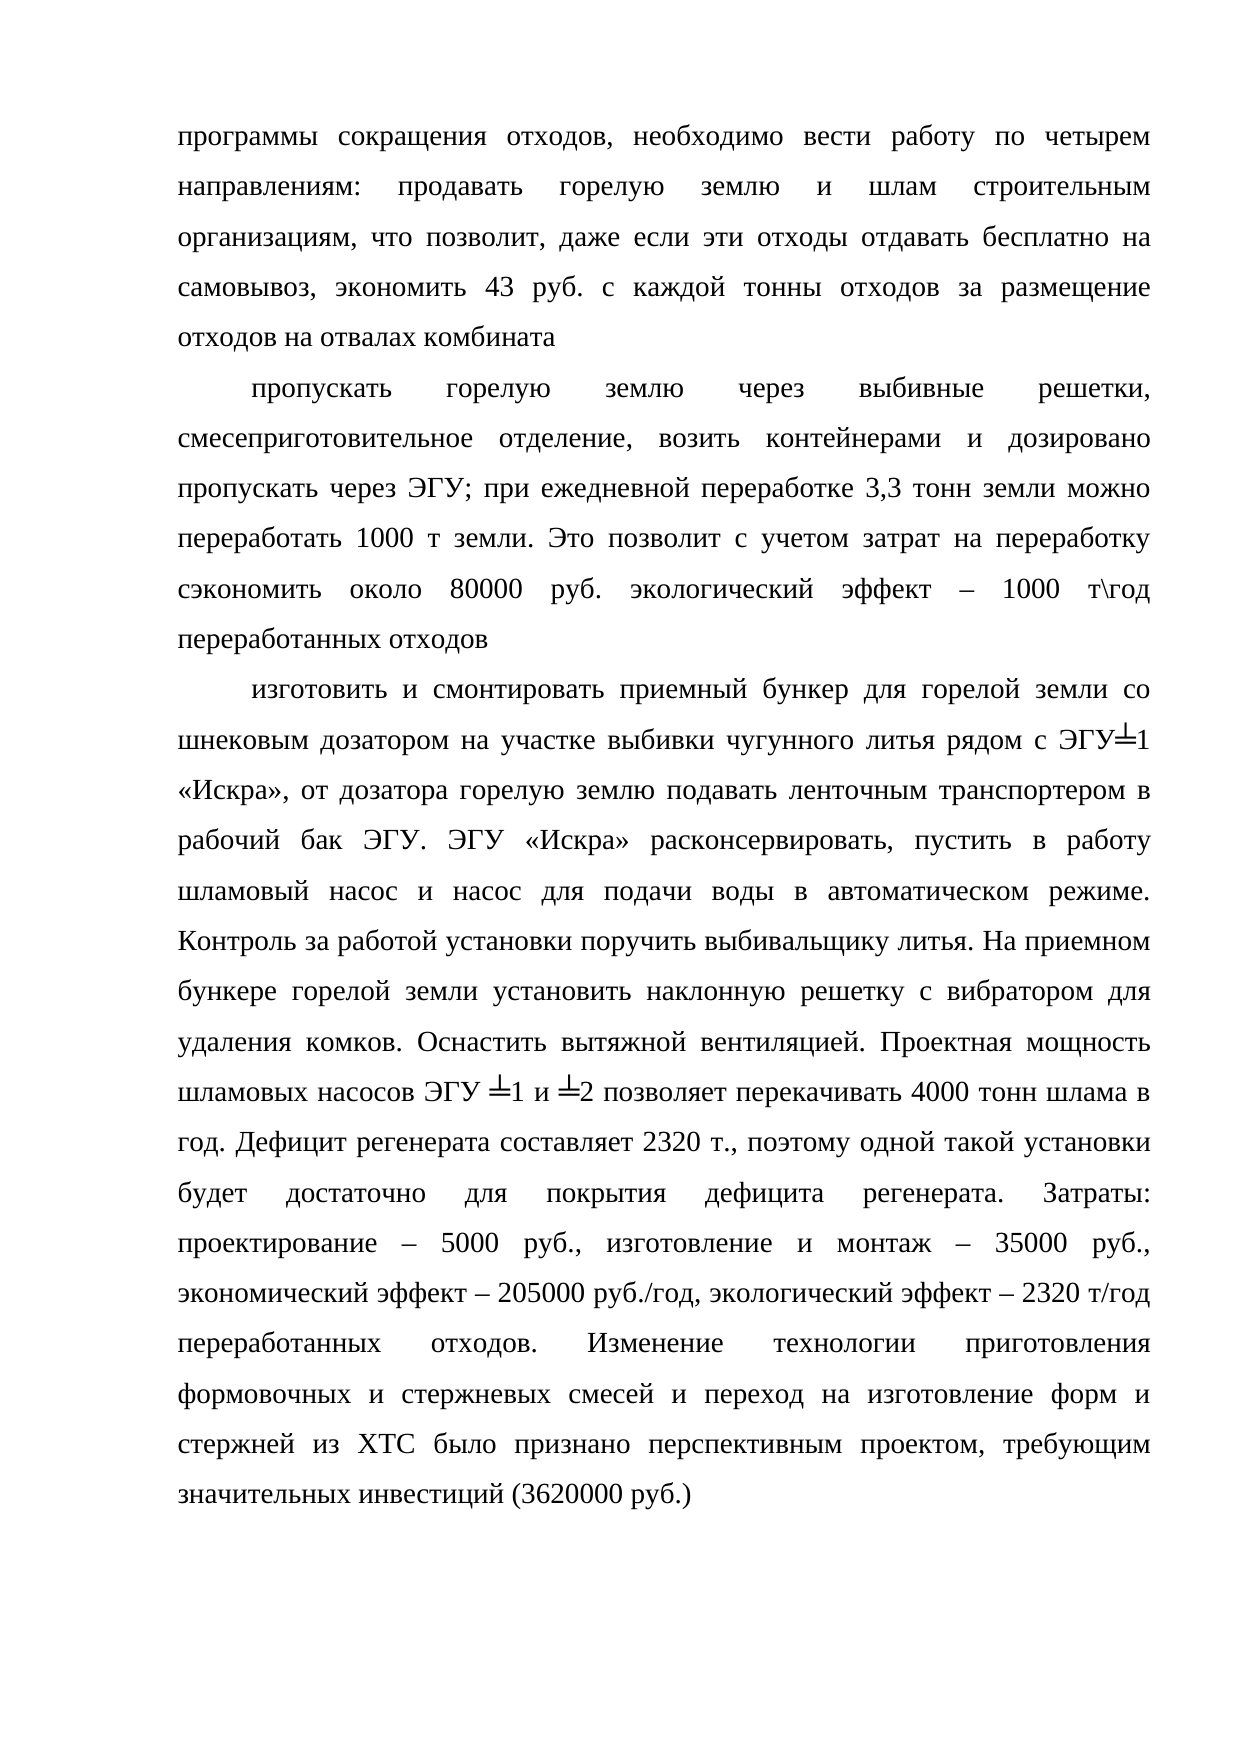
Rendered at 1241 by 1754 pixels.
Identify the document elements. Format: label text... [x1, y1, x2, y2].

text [177, 118, 1152, 353]
text пропускать горелую землю через выбивные решетки, смесеприготовительное отделение, возить контейнерами и дозировано пропускать через ЭГУ; при ежедневной переработке 3,3 тонн земли можно переработать 1000 т земли. Это позволит с учетом затрат на переработку сэкономить около 80000 руб. экологический эффект – 1000 т\год переработанных отходов [177, 370, 1152, 655]
text изготовить и смонтировать приемный бункер для горелой земли со шнековым дозатором на участке выбивки чугунного литья рядом с ЭГУ╧1 «Искра», от дозатора горелую землю подавать ленточным транспортером в рабочий бак ЭГУ. ЭГУ «Искра» расконсервировать, пустить в работу шламовый насос и насос для подачи воды в автоматическом режиме. Контроль за работой установки поручить выбивальщику литья. На приемном бункере горелой земли установить наклонную решетку с вибратором для удаления комков. Оснастить вытяжной вентиляцией. Проектная мощность шламовых насосов ЭГУ ╧1 и ╧2 позволяет перекачивать 4000 тонн шлама в год. Дефицит регенерата составляет 2320 т., поэтому одной такой установки будет достаточно для покрытия дефицита регенерата. Затраты: проектирование – 5000 руб., изготовление и монтаж – 35000 руб., экономический эффект – 205000 руб./год, экологический эффект – 2320 т/год переработанных отходов. Изменение технологии приготовления формовочных и стержневых смесей и переход на изготовление форм и стержней из ХТС было признано перспективным проектом, требующим значительных инвестиций (3620000 руб.) [177, 672, 1152, 1510]
